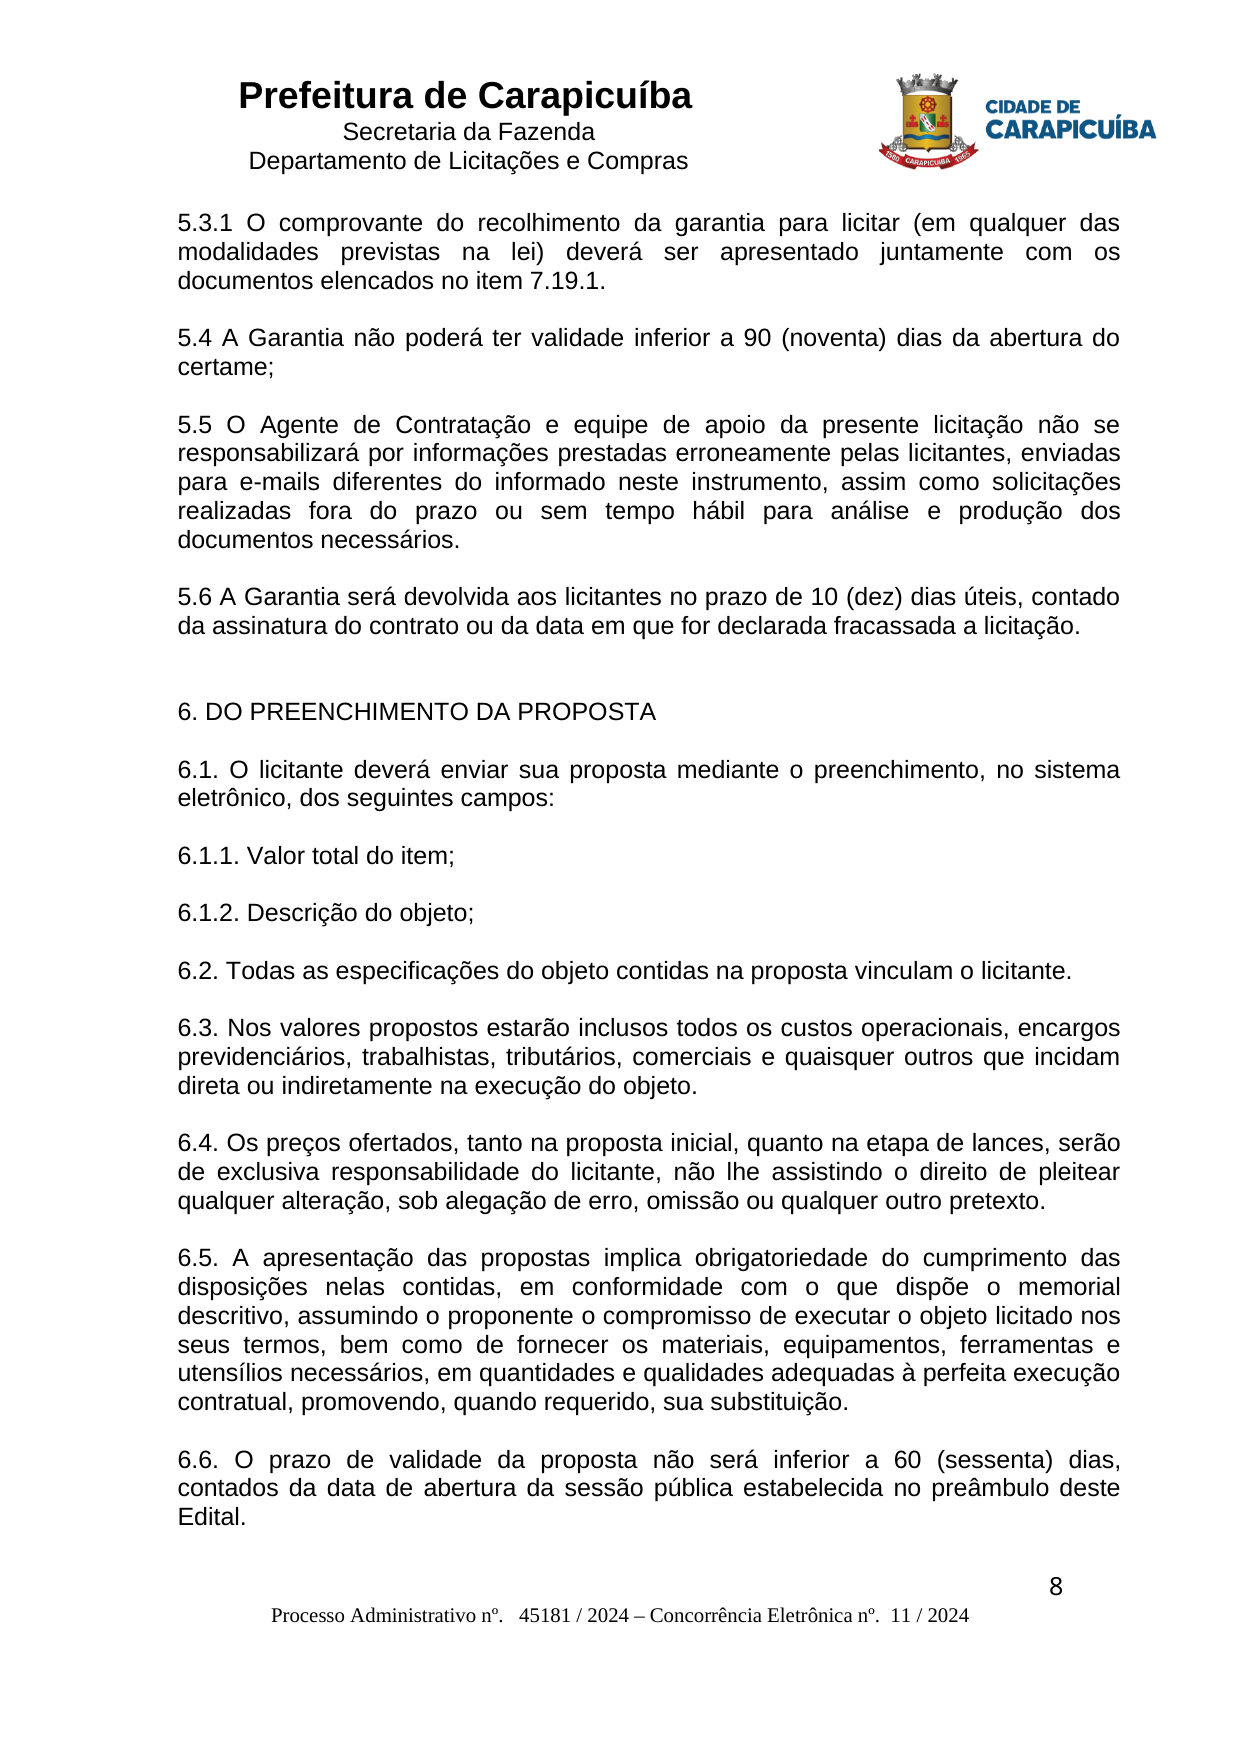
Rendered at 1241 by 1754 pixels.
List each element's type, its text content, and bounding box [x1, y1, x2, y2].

text 6.1. O licitante deverá enviar sua proposta mediante o preenchimento, no sistema eletrônico, dos seguintes campos: [177, 755, 1122, 812]
text 5.3.1 O comprovante do recolhimento da garantia para licitar (em qualquer das modalidades previstas na lei) deverá ser apresentado juntamente com os documentos elencados no item 7.19.1. [177, 208, 1122, 295]
text 6.5. A apresentação das propostas implica obrigatoriedade do cumprimento das disposições nelas contidas, em conformidade com o que dispõe o memorial descritivo, assumindo o proponente o compromisso de executar o objeto licitado nos seus termos, bem como de fornecer os materiais, equipamentos, ferramentas e utensílios necessários, em quantidades e qualidades adequadas à perfeita execução contratual, promovendo, quando requerido, sua substituição. [177, 1243, 1122, 1416]
text 5.6 A Garantia será devolvida aos licitantes no prazo de 10 (dez) dias úteis, contado da assinatura do contrato ou da data em que for declarada fracassada a licitação. [177, 582, 1122, 640]
text 6.3. Nos valores propostos estarão inclusos todos os custos operacionais, encargos previdenciários, trabalhistas, tributários, comerciais e quaisquer outros que incidam direta ou indiretamente na execução do objeto. [177, 1013, 1122, 1100]
text 5.5 O Agente de Contratação e equipe de apoio da presente licitação não se responsabilizará por informações prestadas erroneamente pelas licitantes, enviadas para e-mails diferentes do informado neste instrumento, assim como solicitações realizadas fora do prazo ou sem tempo hábil para análise e produção dos documentos necessários. [177, 410, 1122, 553]
picture [877, 65, 1159, 172]
text 6.1.1. Valor total do item; [177, 841, 1122, 870]
text 5.4 A Garantia não poderá ter validade inferior a 90 (noventa) dias da abertura do certame; [177, 323, 1122, 381]
text 6.6. O prazo de validade da proposta não será inferior a 60 (sessenta) dias, contados da data de abertura da sessão pública estabelecida no preâmbulo deste Edital. [177, 1445, 1122, 1531]
text 6.2. Todas as especificações do objeto contidas na proposta vinculam o licitante. [177, 956, 1122, 985]
text 6.1.2. Descrição do objeto; [177, 898, 1122, 927]
text 6. DO PREENCHIMENTO DA PROPOSTA [177, 697, 1122, 726]
text 6.4. Os preços ofertados, tanto na proposta inicial, quanto na etapa de lances, serão de exclusiva responsabilidade do licitante, não lhe assistindo o direito de pleitear qualquer alteração, sob alegação de erro, omissão ou qualquer outro pretexto. [177, 1128, 1122, 1215]
